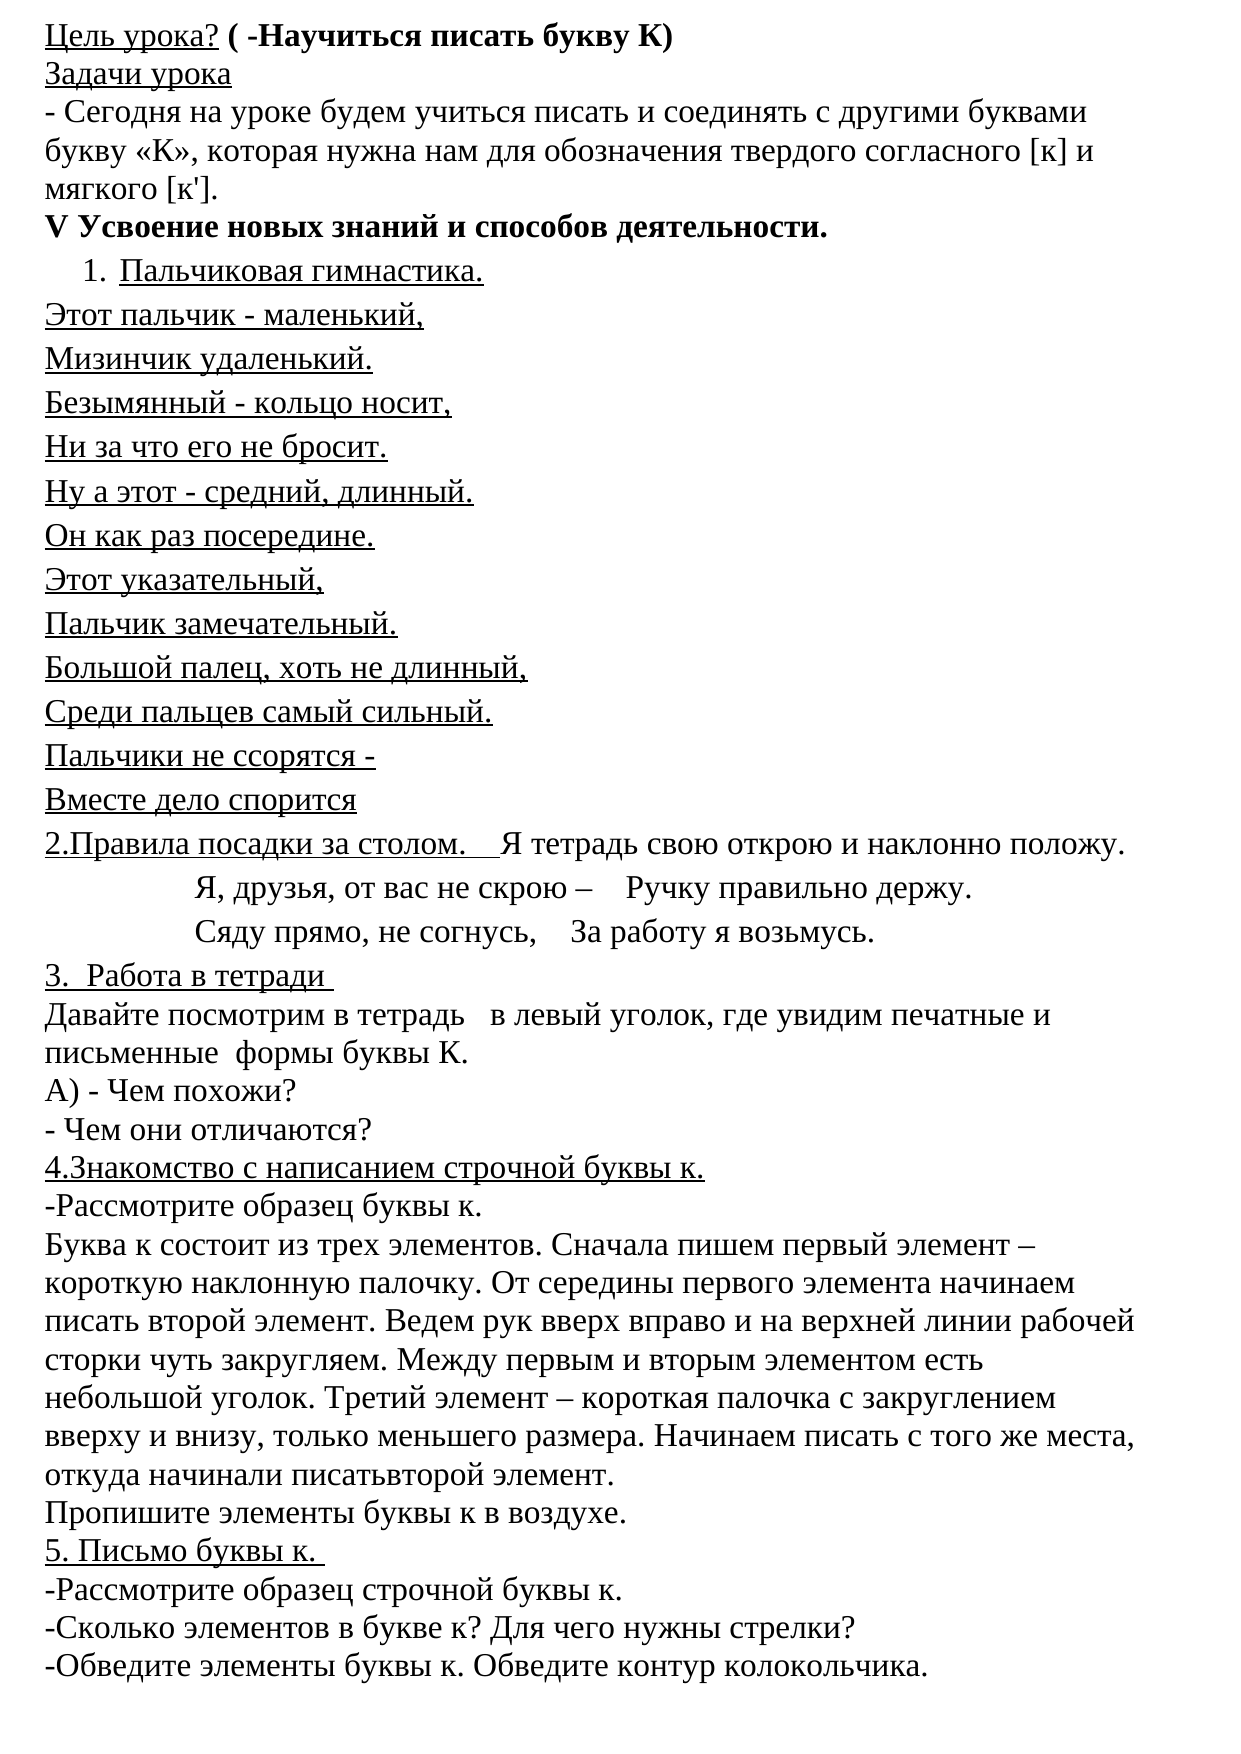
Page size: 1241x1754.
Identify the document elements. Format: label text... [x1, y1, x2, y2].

text - Сегодня на уроке будем учиться писать и соединять с другими буквами букву «К», которая нужна нам для обозначения твердого согласного [к] и мягкого [к']. [44, 91, 1152, 206]
text Безымянный - кольцо носит, [44, 383, 1152, 421]
text -Обведите элементы буквы к. Обведите контур колокольчика. [44, 1646, 1152, 1684]
text 4.Знакомство с написанием строчной буквы к. [44, 1147, 1152, 1186]
text -Рассмотрите образец строчной буквы к. [44, 1569, 1152, 1607]
text Мизинчик удаленький. [44, 339, 1152, 377]
text Ни за что его не бросит. [44, 427, 1152, 465]
text V Усвоение новых знаний и способов деятельности. [44, 206, 1152, 245]
text Большой палец, хоть не длинный, [44, 647, 1152, 685]
list Пальчиковая гимнастика. [82, 251, 1152, 289]
text -Рассмотрите образец буквы к. [44, 1186, 1152, 1224]
text -Сколько элементов в букве к? Для чего нужны стрелки? [44, 1607, 1152, 1646]
text Сяду прямо, не согнусь, За работу я возьмусь. [194, 911, 1152, 950]
text Цель урока? ( -Научиться писать букву К) [44, 15, 1152, 53]
text Пальчик замечательный. [44, 603, 1152, 641]
text Давайте посмотрим в тетрадь в левый уголок, где увидим печатные и письменные формы буквы К. [44, 994, 1152, 1071]
text Пропишите элементы буквы к в воздухе. [44, 1492, 1152, 1531]
text Этот указательный, [44, 559, 1152, 597]
text Я, друзья, от вас не скрою – Ручку правильно держу. [194, 867, 1152, 906]
text Пальчики не ссорятся - [44, 735, 1152, 773]
text Задачи урока [44, 53, 1152, 91]
text Этот пальчик - маленький, [44, 294, 1152, 333]
text Вместе дело спорится [44, 779, 1152, 818]
text 2.Правила посадки за столом. Я тетрадь свою открою и наклонно положу. [44, 823, 1152, 862]
text Буква к состоит из трех элементов. Сначала пишем первый элемент – короткую наклонную палочку. От середины первого элемента начинаем писать второй элемент. Ведем рук вверх вправо и на верхней линии рабочей сторки чуть закругляем. Между первым и вторым элементом есть небольшой уголок. Третий элемент – короткая палочка с закруглением вверху и внизу, только меньшего размера. Начинаем писать с того же места, откуда начинали писатьвторой элемент. [44, 1224, 1152, 1492]
text - Чем они отличаются? [44, 1109, 1152, 1147]
text 3. Работа в тетради [44, 956, 1152, 994]
text Ну а этот - средний, длинный. [44, 471, 1152, 509]
text Он как раз посередине. [44, 515, 1152, 553]
text 5. Письмо буквы к. [44, 1531, 1152, 1569]
text А) - Чем похожи? [44, 1071, 1152, 1109]
text Среди пальцев самый сильный. [44, 691, 1152, 729]
